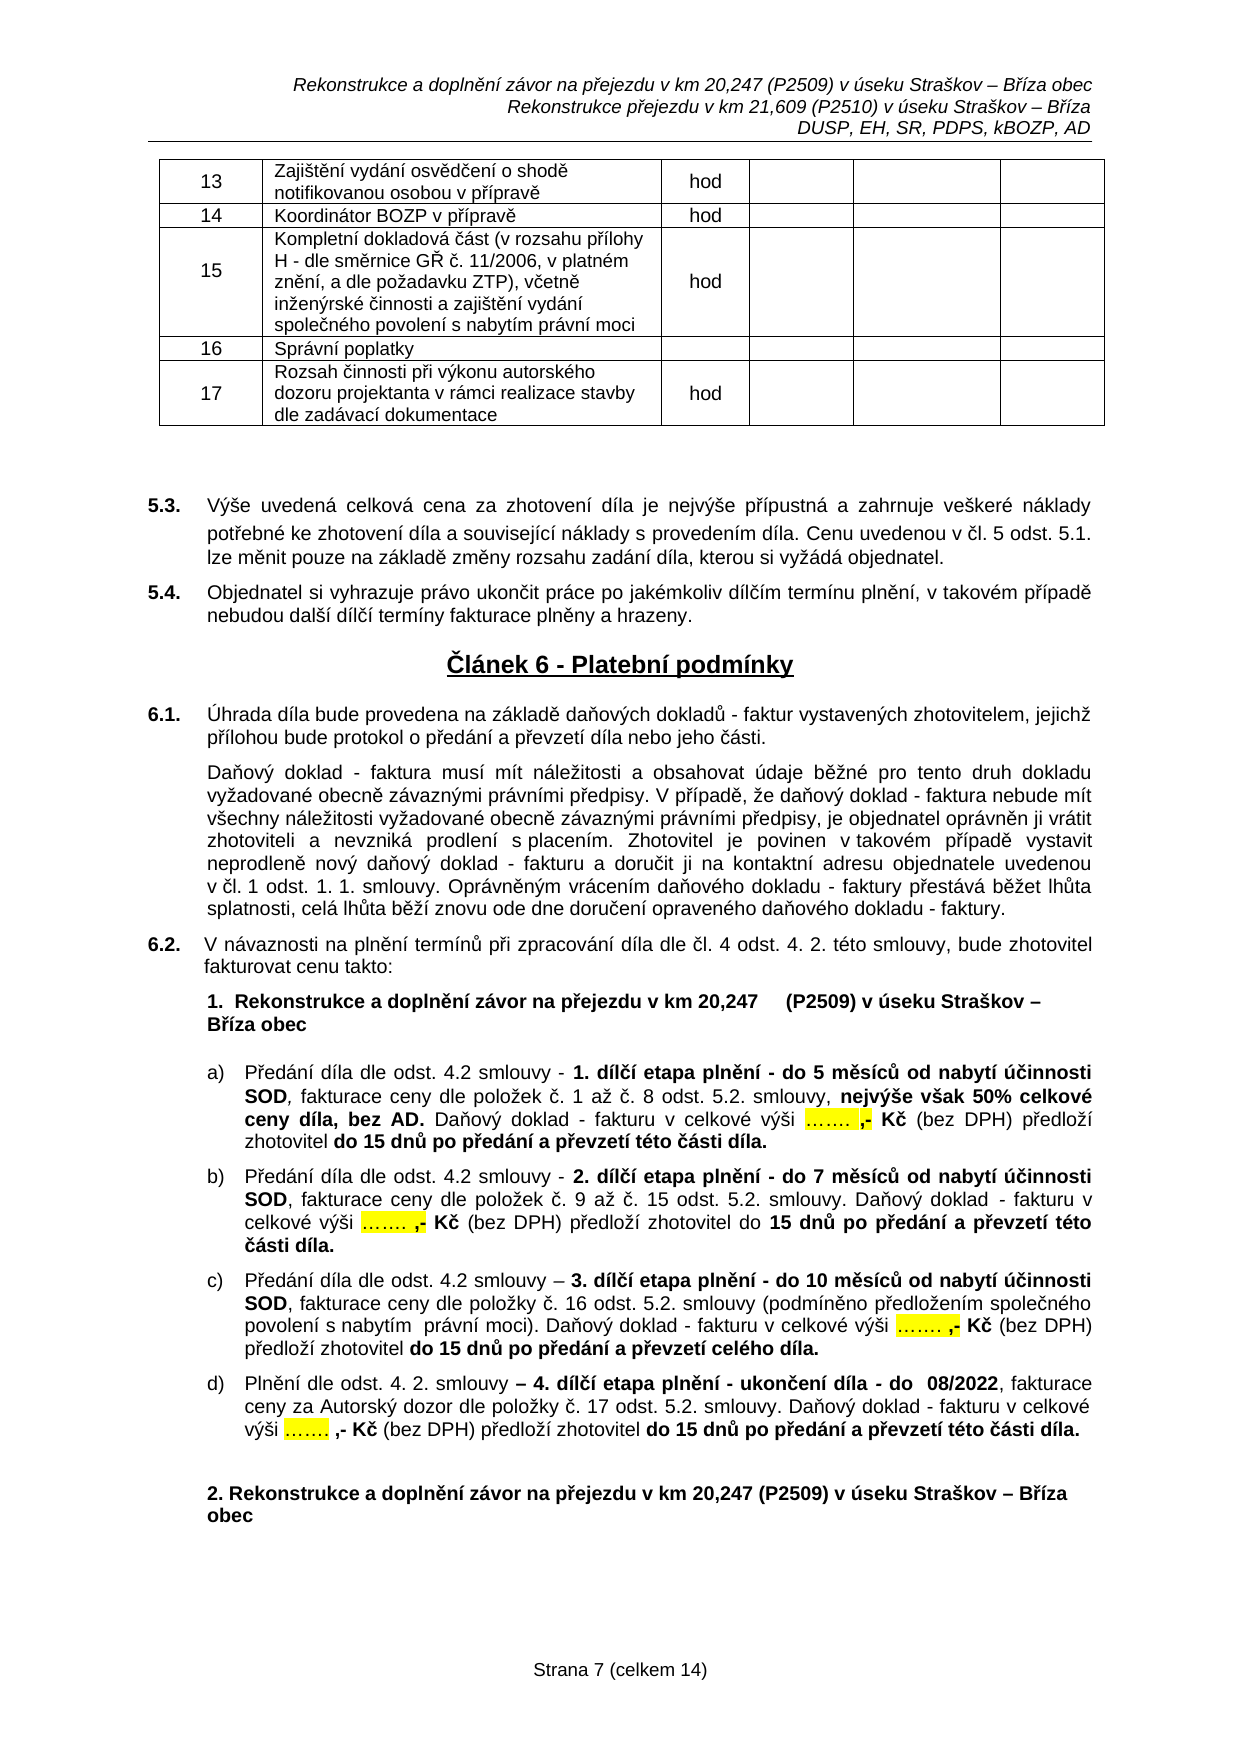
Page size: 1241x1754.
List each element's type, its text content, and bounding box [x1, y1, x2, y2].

table_cell 17 [160, 361, 262, 425]
table_cell Správní poplatky [263, 337, 661, 359]
text 5.4. Objednatel si vyhrazuje právo ukončit práce po jakémkoliv dílčím termínu plnění, v takovém případě nebudou další dílčí termíny fakturace plněny a hrazeny. [148, 581, 1092, 626]
subtitle Článek 6 - Platební podmínky [148, 650, 1092, 679]
text 2. Rekonstrukce a doplnění závor na přejezdu v km 20,247 (P2509) v úseku Straškov – Bříza obec [207, 1481, 1092, 1527]
table_cell Rozsah činnosti při výkonu autorského dozoru projektanta v rámci realizace stavby dle zadávací dokumentace [263, 361, 661, 425]
table_cell [854, 337, 1000, 359]
subtitle Předání díla dle odst. 4.2 smlouvy - 1. dílčí etapa plnění - do 5 měsíců od nabytí účinnosti SOD, fakturace ceny dle položek č. 1 až č. 8 odst. 5.2. smlouvy, nejvýše však 50% celkové ceny díla, bez AD. Daňový doklad - fakturu v celkové výši ……. ,- Kč (bez DPH) předloží zhotovitel do 15 dnů po předání a převzetí této části díla. [207, 1061, 1092, 1153]
table_cell [854, 204, 1000, 227]
table_cell [1001, 228, 1104, 336]
text Daňový doklad - faktura musí mít náležitosti a obsahovat údaje běžné pro tento druh dokladu vyžadované obecně závaznými právními předpisy. V případě, že daňový doklad - faktura nebude mít všechny náležitosti vyžadované obecně závaznými právními předpisy, je objednatel oprávněn ji vrátit zhotoviteli a nevzniká prodlení s placením. Zhotovitel je povinen v takovém případě vystavit neprodleně nový daňový doklad - fakturu a doručit ji na kontaktní adresu objednatele uvedenou v čl. 1 odst. 1. 1. smlouvy. Oprávněným vrácením daňového dokladu - faktury přestává běžet lhůta splatnosti, celá lhůta běží znovu ode dne doručení opraveného daňového dokladu - faktury. [207, 761, 1092, 920]
table_cell Zajištění vydání osvědčení o shodě notifikovanou osobou v přípravě [263, 160, 661, 203]
text 5.3. Výše uvedená celková cena za zhotovení díla je nejvýše přípustná a zahrnuje veškeré náklady potřebné ke zhotovení díla a související náklady s provedením díla. Cenu uvedenou v čl. 5 odst. 5.1. lze měnit pouze na základě změny rozsahu zadání díla, kterou si vyžádá objednatel. [148, 494, 1092, 568]
table_cell [750, 337, 853, 359]
table_cell Koordinátor BOZP v přípravě [263, 204, 661, 227]
table_cell [854, 361, 1000, 425]
table_cell [1001, 337, 1104, 359]
text 1. Rekonstrukce a doplnění závor na přejezdu v km 20,247 (P2509) v úseku Straškov – Bříza obec [192, 990, 1092, 1036]
table_cell [1001, 160, 1104, 203]
table_cell [750, 204, 853, 227]
table_cell Kompletní dokladová část (v rozsahu přílohy H - dle směrnice GŘ č. 11/2006, v platném znění, a dle požadavku ZTP), včetně inženýrské činnosti a zajištění vydání společného povolení s nabytím právní moci [263, 228, 661, 336]
table_cell [854, 160, 1000, 203]
table_cell [854, 228, 1000, 336]
table_cell hod [662, 204, 749, 227]
table_cell 13 [160, 160, 262, 203]
table_cell [1001, 361, 1104, 425]
table_cell [662, 337, 749, 359]
table_cell 14 [160, 204, 262, 227]
table_cell [750, 160, 853, 203]
table_cell 16 [160, 337, 262, 359]
table_cell hod [662, 228, 749, 336]
text 6.2. V návaznosti na plnění termínů při zpracování díla dle čl. 4 odst. 4. 2. této smlouvy, bude zhotovitel fakturovat cenu takto: [148, 932, 1092, 978]
table_cell 15 [160, 228, 262, 336]
table_cell [750, 228, 853, 336]
table_cell hod [662, 361, 749, 425]
table_cell [750, 361, 853, 425]
table_cell [1001, 204, 1104, 227]
table_cell hod [662, 160, 749, 203]
text 6.1. Úhrada díla bude provedena na základě daňových dokladů - faktur vystavených zhotovitelem, jejichž přílohou bude protokol o předání a převzetí díla nebo jeho části. [148, 703, 1092, 748]
